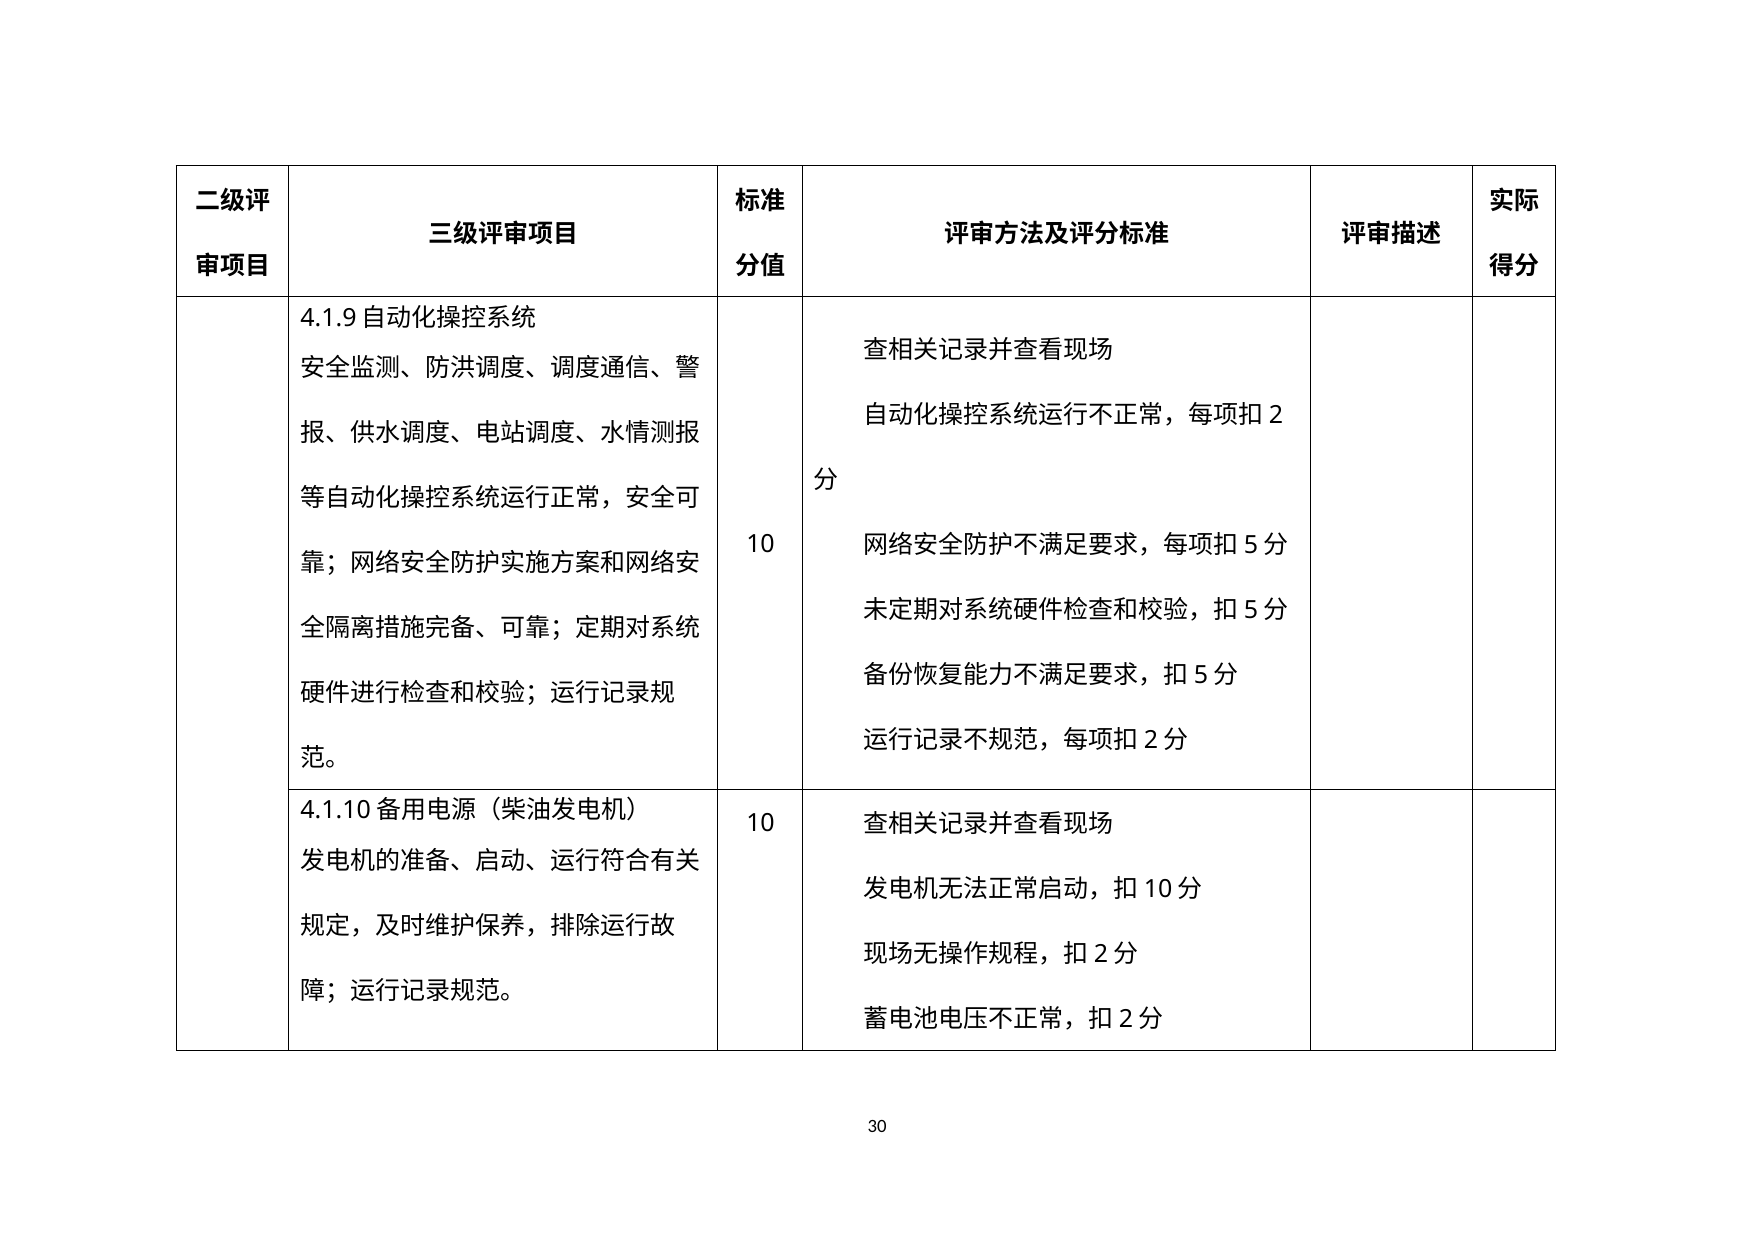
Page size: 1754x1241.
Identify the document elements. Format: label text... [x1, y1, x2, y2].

table_cell 10 [718, 297, 802, 788]
table_header 三级评审项目 [289, 166, 717, 296]
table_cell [803, 790, 1310, 1049]
table_header 评审描述 [1311, 166, 1472, 296]
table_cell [289, 790, 717, 1049]
table_header 二级评审项目 [177, 166, 288, 296]
table_cell 10 [718, 790, 802, 1049]
table_cell 查相关记录并查看现场 自动化操控系统运行不正常，每项扣2分 网络安全防护不满足要求，每项扣5分 未定期对系统硬件检查和校验，扣5分 备份恢复能力不满足要求，扣5分 运行记录不规范，每项扣2分 [803, 297, 1310, 788]
table_header 标准分值 [718, 166, 802, 296]
table_cell [1473, 297, 1555, 788]
table_cell [1311, 790, 1472, 1049]
table_cell 4.1.9自动化操控系统 安全监测、防洪调度、调度通信、警报、供水调度、电站调度、水情测报等自动化操控系统运行正常，安全可靠；网络安全防护实施方案和网络安全隔离措施完备、可靠；定期对系统硬件进行检查和校验；运行记录规范。 [289, 297, 717, 788]
table_header 实际得分 [1473, 166, 1555, 296]
table_header 评审方法及评分标准 [803, 166, 1310, 296]
table_cell [1473, 790, 1555, 1049]
table_cell [1311, 297, 1472, 788]
